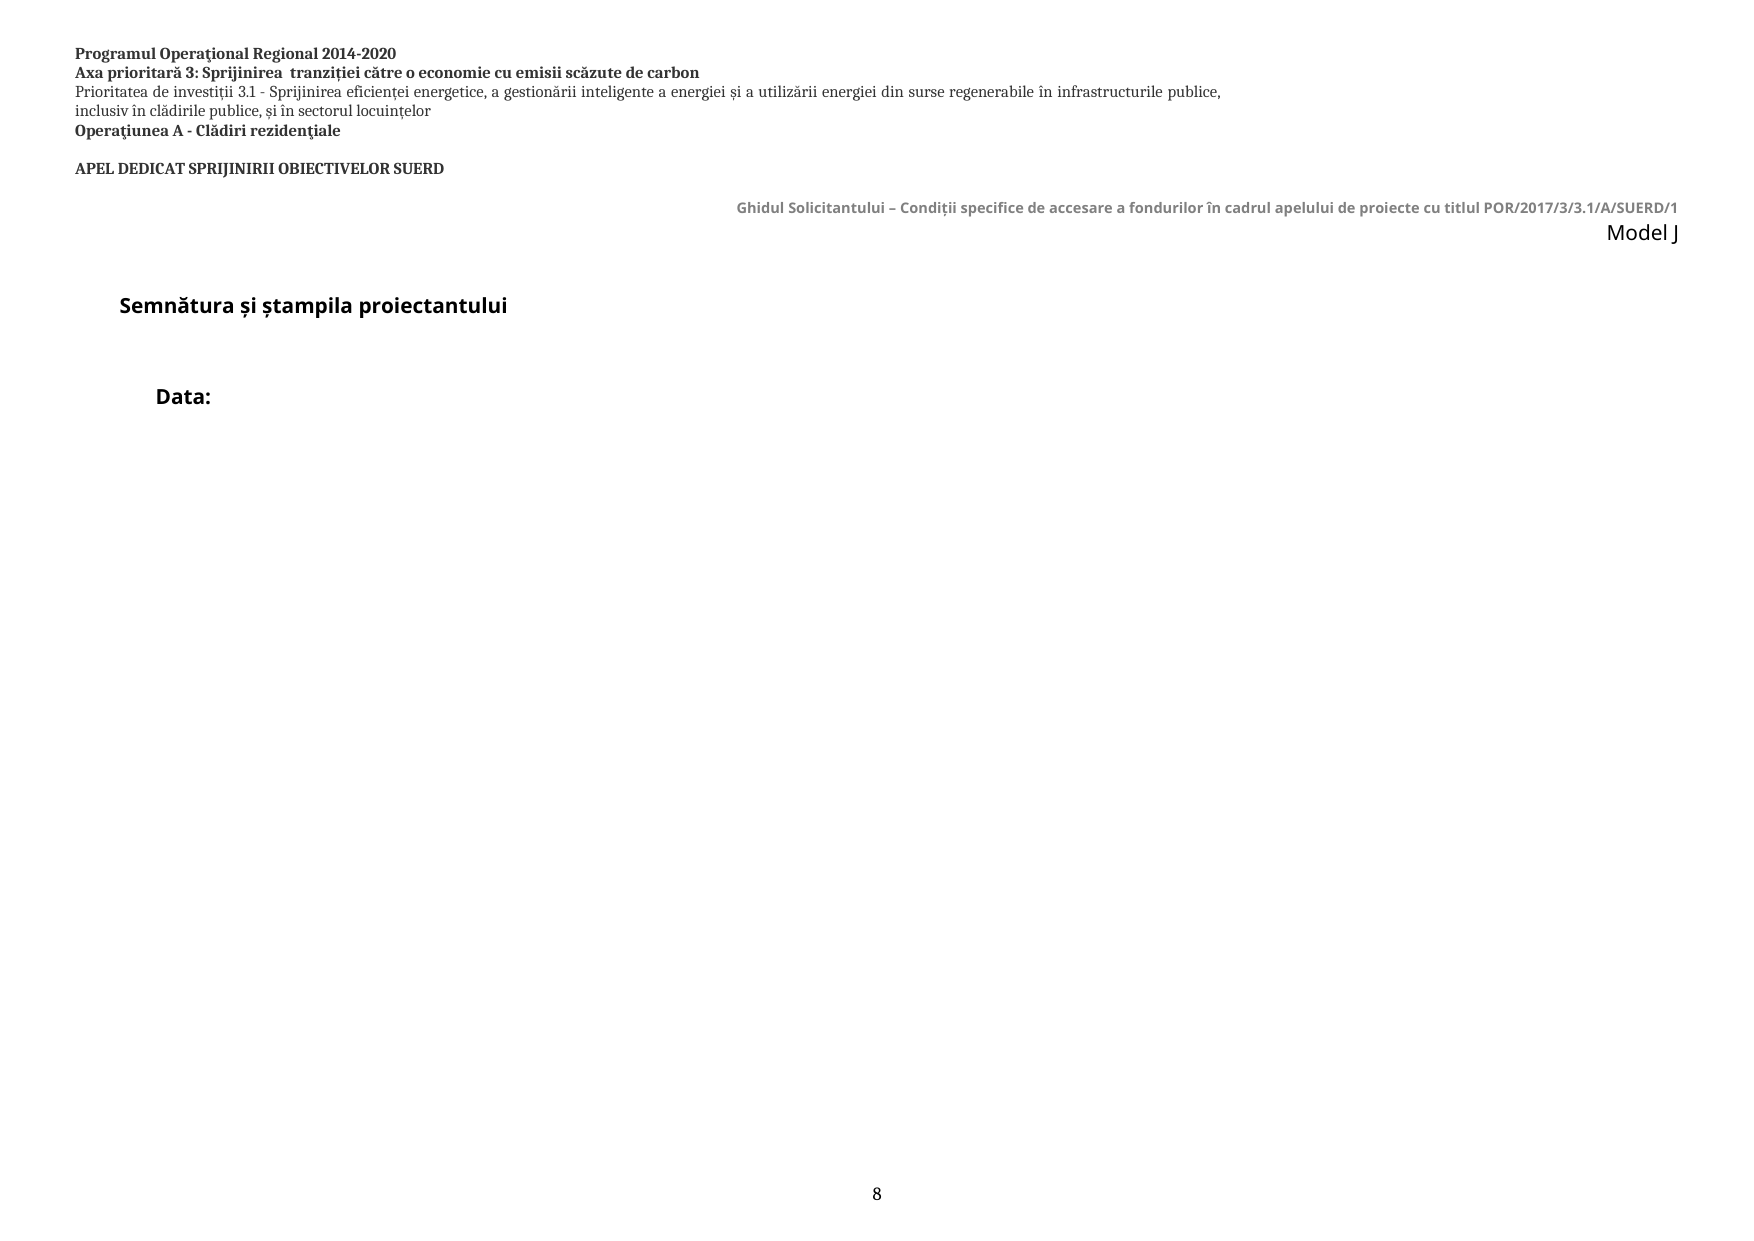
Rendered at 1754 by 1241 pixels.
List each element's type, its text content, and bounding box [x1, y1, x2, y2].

text Data: [150, 382, 1679, 410]
text Semnătura și ștampila proiectantului [119, 291, 1679, 319]
